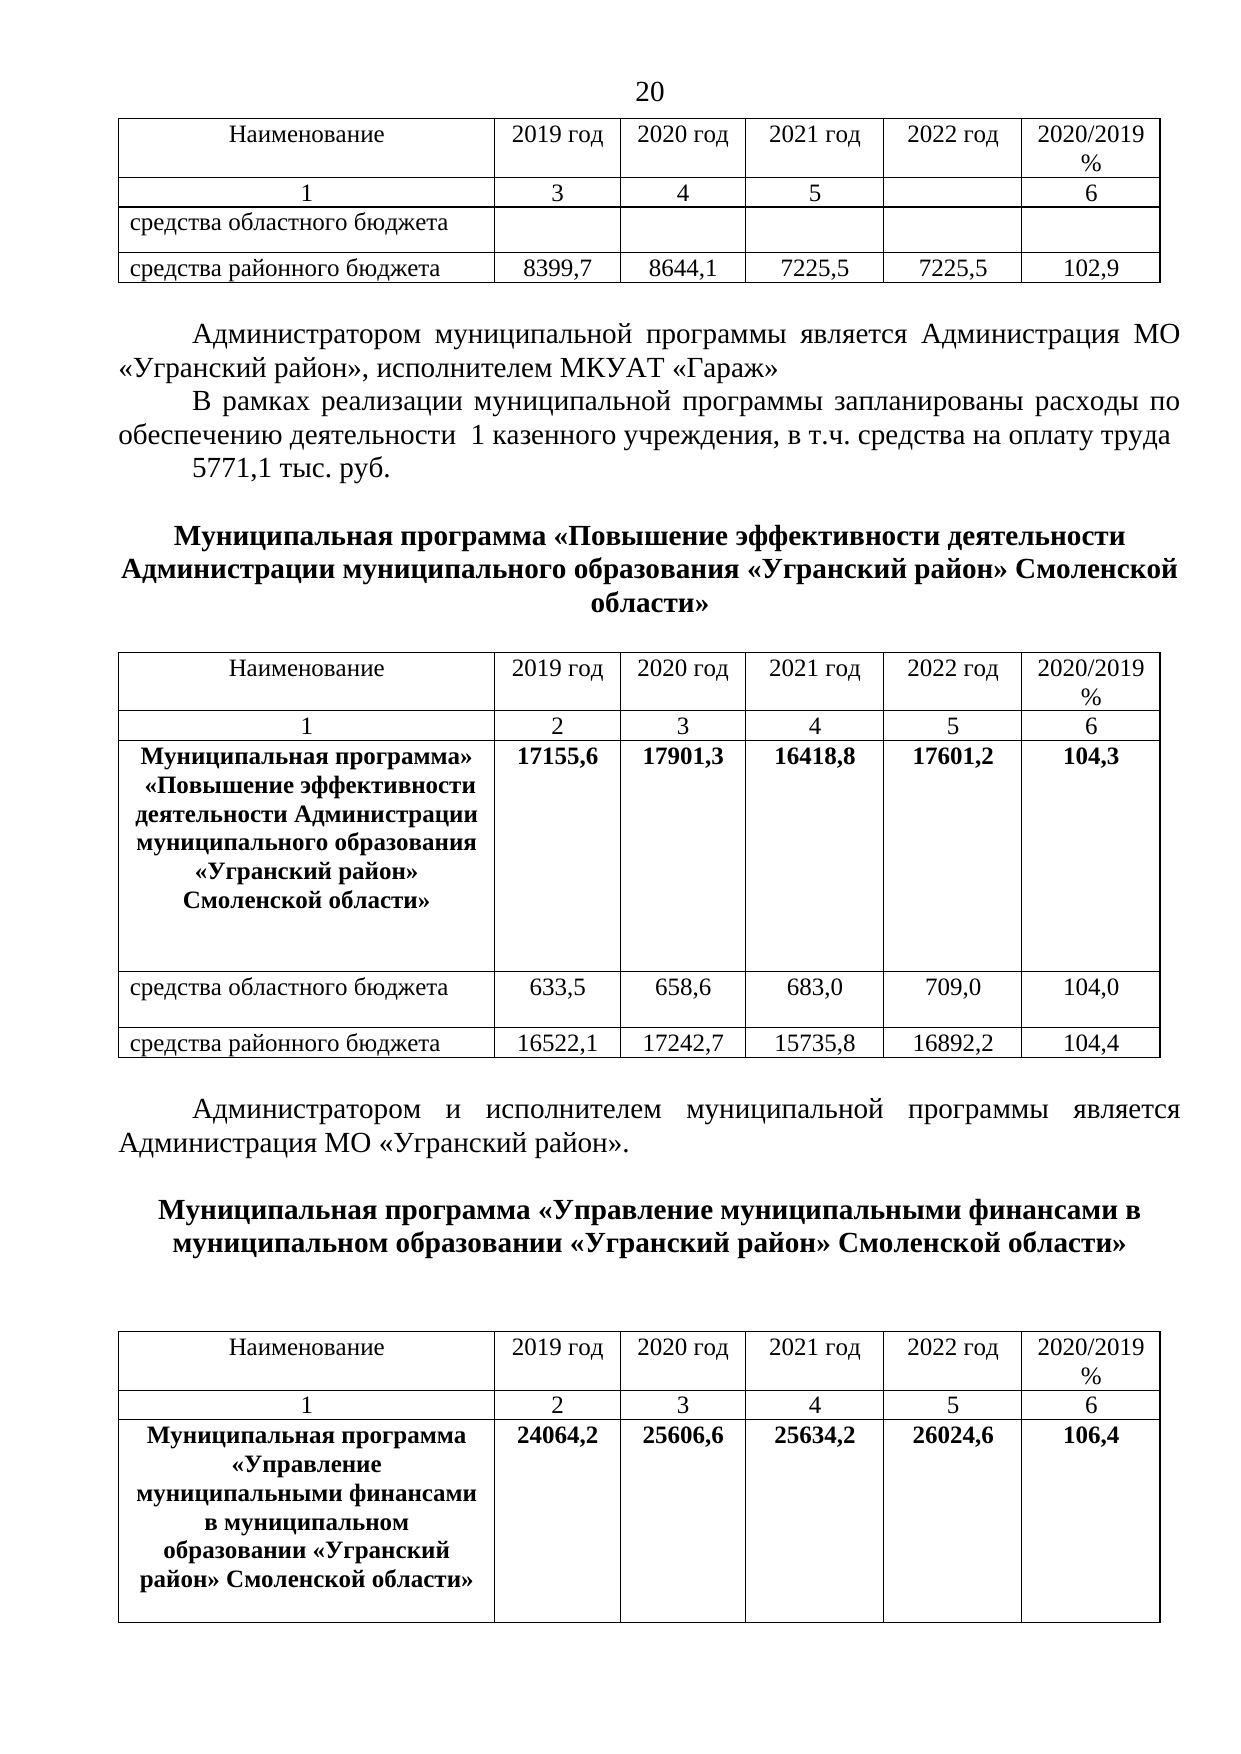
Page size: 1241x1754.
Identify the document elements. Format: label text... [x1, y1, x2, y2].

table_cell 17242,7 [621, 1028, 745, 1057]
table_cell 5 [884, 1391, 1021, 1419]
text 5771,1 тыс. руб. [118, 451, 1181, 484]
table_cell 658,6 [621, 972, 745, 1027]
table_header 2022 год [884, 1332, 1021, 1389]
table_cell 5 [746, 178, 883, 206]
table_header 2022 год [884, 653, 1021, 710]
table_header 2020/2019 % [1022, 653, 1159, 710]
table_cell 104,0 [1022, 972, 1159, 1027]
table_cell [884, 178, 1021, 206]
table_cell 17155,6 [495, 741, 620, 971]
table_cell 104,3 [1022, 741, 1159, 971]
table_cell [119, 1420, 494, 1622]
table_cell [746, 208, 883, 252]
table_cell 5 [884, 711, 1021, 740]
table_cell Муниципальная программа» «Повышение эффективности деятельности Администрации муниципального образования «Угранский район» Смоленской области» [119, 741, 494, 971]
table_cell 25634,2 [746, 1420, 883, 1622]
table_cell 6 [1022, 178, 1159, 206]
table_cell 3 [621, 711, 745, 740]
table_header Наименование [119, 1332, 494, 1389]
table_cell 2 [495, 711, 620, 740]
table_cell 104,4 [1022, 1028, 1159, 1057]
table_header 2020 год [621, 119, 745, 177]
table_cell 709,0 [884, 972, 1021, 1027]
table_cell средства областного бюджета [119, 208, 494, 252]
table_cell [495, 208, 620, 252]
table_cell 8644,1 [621, 253, 745, 282]
table_header 2021 год [746, 119, 883, 177]
table_cell 1 [119, 178, 494, 206]
table_header 2019 год [495, 119, 620, 177]
text Муниципальная программа «Повышение эффективности деятельности Администрации муниципального образования «Угранский район» Смоленской области» [118, 518, 1181, 618]
table_cell 683,0 [746, 972, 883, 1027]
table_header 2021 год [746, 653, 883, 710]
table_cell [884, 208, 1021, 252]
text Администратором и исполнителем муниципальной программы является Администрация МО «Угранский район». [118, 1091, 1181, 1158]
table_cell 16522,1 [495, 1028, 620, 1057]
table_cell 3 [495, 178, 620, 206]
table_cell средства районного бюджета [119, 1028, 494, 1057]
table_header Наименование [119, 653, 494, 710]
table_cell 24064,2 [495, 1420, 620, 1622]
table_header 2021 год [746, 1332, 883, 1389]
text Муниципальная программа «Управление муниципальными финансами в муниципальном образовании «Угранский район» Смоленской области» [118, 1192, 1181, 1259]
table_cell 633,5 [495, 972, 620, 1027]
table_cell средства областного бюджета [119, 972, 494, 1027]
table_header 2020 год [621, 653, 745, 710]
table_cell 7225,5 [884, 253, 1021, 282]
table_cell [621, 208, 745, 252]
table_header 2020 год [621, 1332, 745, 1389]
table_header 2022 год [884, 119, 1021, 177]
table_header 2019 год [495, 1332, 620, 1389]
table_cell 102,9 [1022, 253, 1159, 282]
table_cell 16418,8 [746, 741, 883, 971]
table_cell 2 [495, 1391, 620, 1419]
table_cell 3 [621, 1391, 745, 1419]
text В рамках реализации муниципальной программы запланированы расходы по обеспечению деятельности 1 казенного учреждения, в т.ч. средства на оплату труда [118, 383, 1181, 451]
table_cell 15735,8 [746, 1028, 883, 1057]
table_cell 6 [1022, 1391, 1159, 1419]
table_cell 1 [119, 1391, 494, 1419]
table_cell 17601,2 [884, 741, 1021, 971]
table_cell 4 [621, 178, 745, 206]
table_cell [1022, 208, 1159, 252]
table_cell 17901,3 [621, 741, 745, 971]
table_cell 8399,7 [495, 253, 620, 282]
table_cell 4 [746, 1391, 883, 1419]
table_header 2019 год [495, 653, 620, 710]
table_cell 106,4 [1022, 1420, 1159, 1622]
table_header Наименование [119, 119, 494, 177]
table_header 2020/2019 % [1022, 119, 1159, 177]
table_cell 4 [746, 711, 883, 740]
table_cell 26024,6 [884, 1420, 1021, 1622]
table_header 2020/2019 % [1022, 1332, 1159, 1389]
table_cell 16892,2 [884, 1028, 1021, 1057]
table_cell 1 [119, 711, 494, 740]
table_cell средства районного бюджета [119, 253, 494, 282]
text Администратором муниципальной программы является Администрация МО «Угранский район», исполнителем МКУАТ «Гараж» [118, 316, 1181, 383]
table_cell 6 [1022, 711, 1159, 740]
table_cell 25606,6 [621, 1420, 745, 1622]
table_cell 7225,5 [746, 253, 883, 282]
